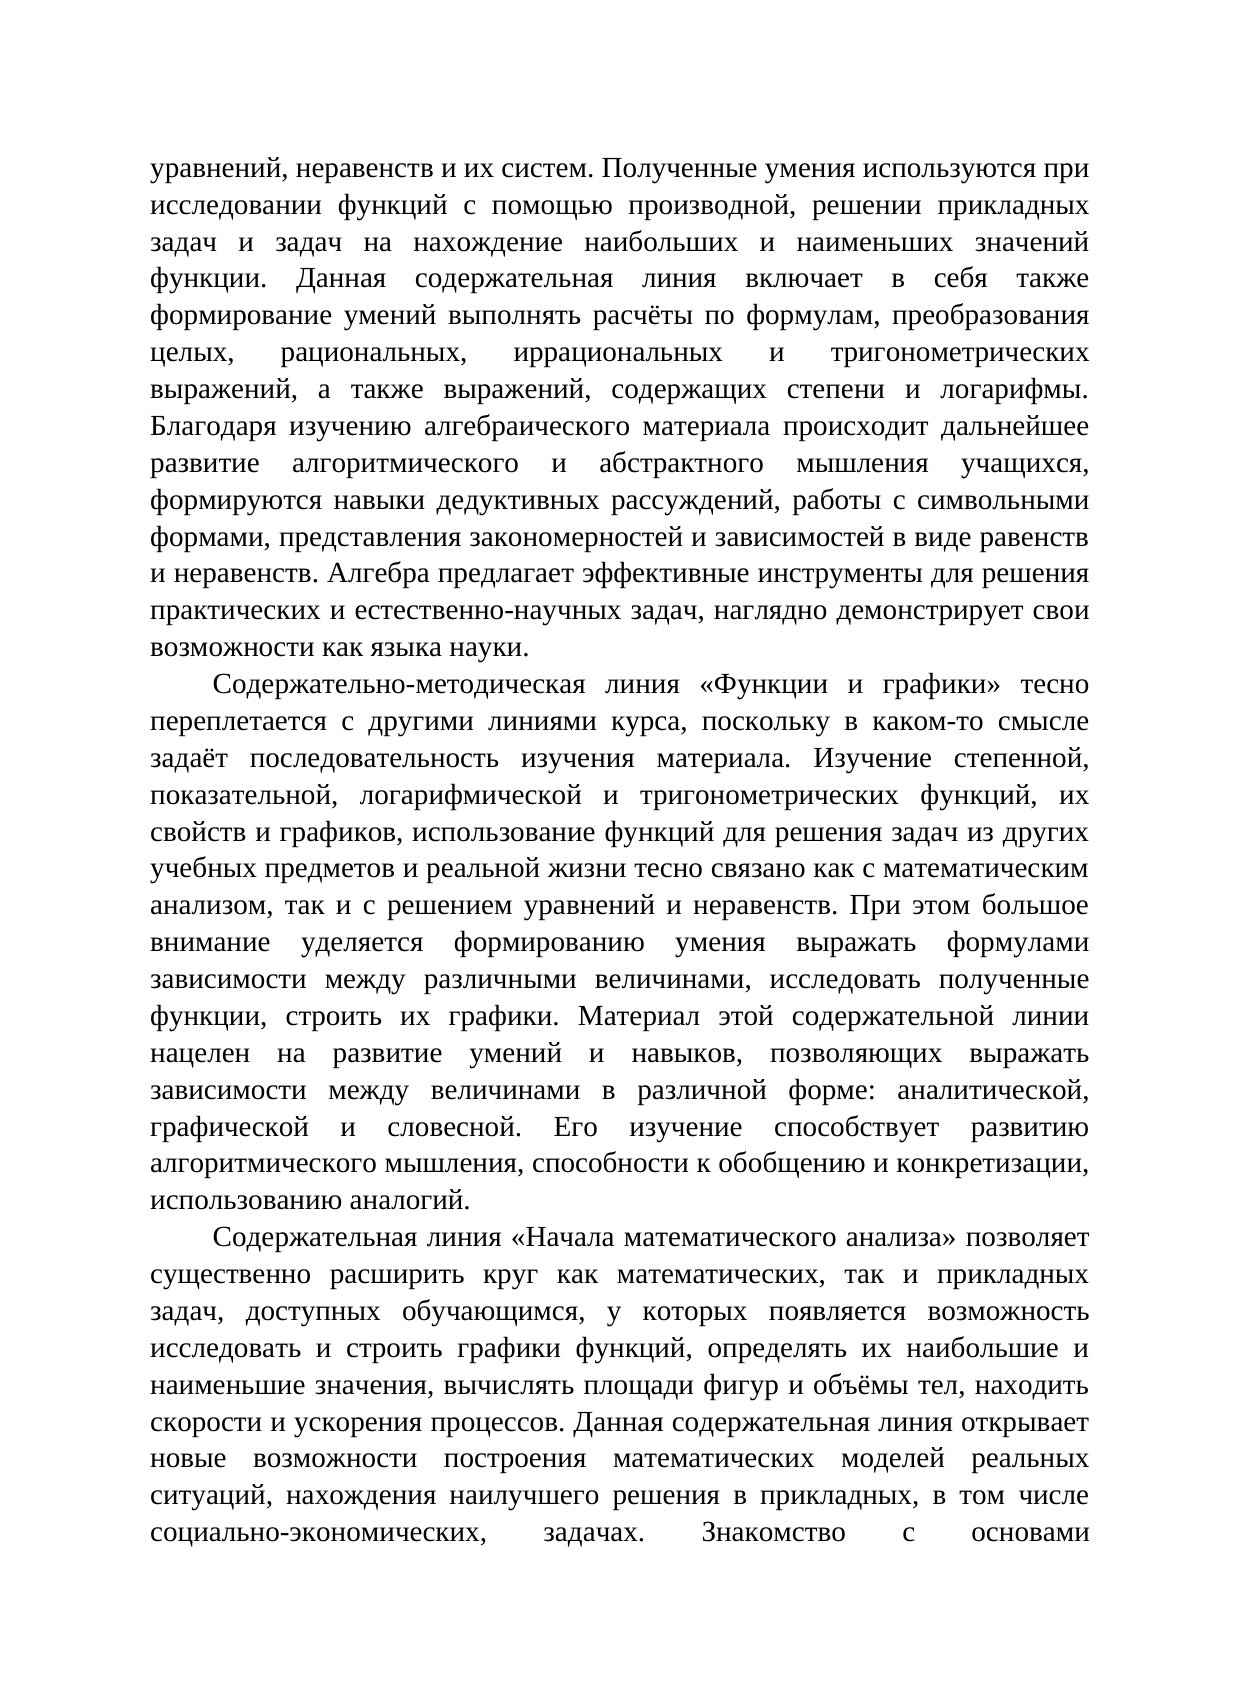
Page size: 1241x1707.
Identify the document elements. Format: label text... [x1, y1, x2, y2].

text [150, 1219, 1090, 1548]
text Содержательно-методическая линия «Функции и графики» тесно переплетается с другими линиями курса, поскольку в каком-то смысле задаёт последовательность изучения материала. Изучение степенной, показательной, логарифмической и тригонометрических функций, их свойств и графиков, использование функций для решения задач из других учебных предметов и реальной жизни тесно связано как с математическим анализом, так и с решением уравнений и неравенств. При этом большое внимание уделяется формированию умения выражать формулами зависимости между различными величинами, исследовать полученные функции, строить их графики. Материал этой содержательной линии нацелен на развитие умений и навыков, позволяющих выражать зависимости между величинами в различной форме: аналитической, графической и словесной. Его изучение способствует развитию алгоритмического мышления, способности к обобщению и конкретизации, использованию аналогий. [150, 666, 1090, 1216]
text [150, 150, 1090, 663]
